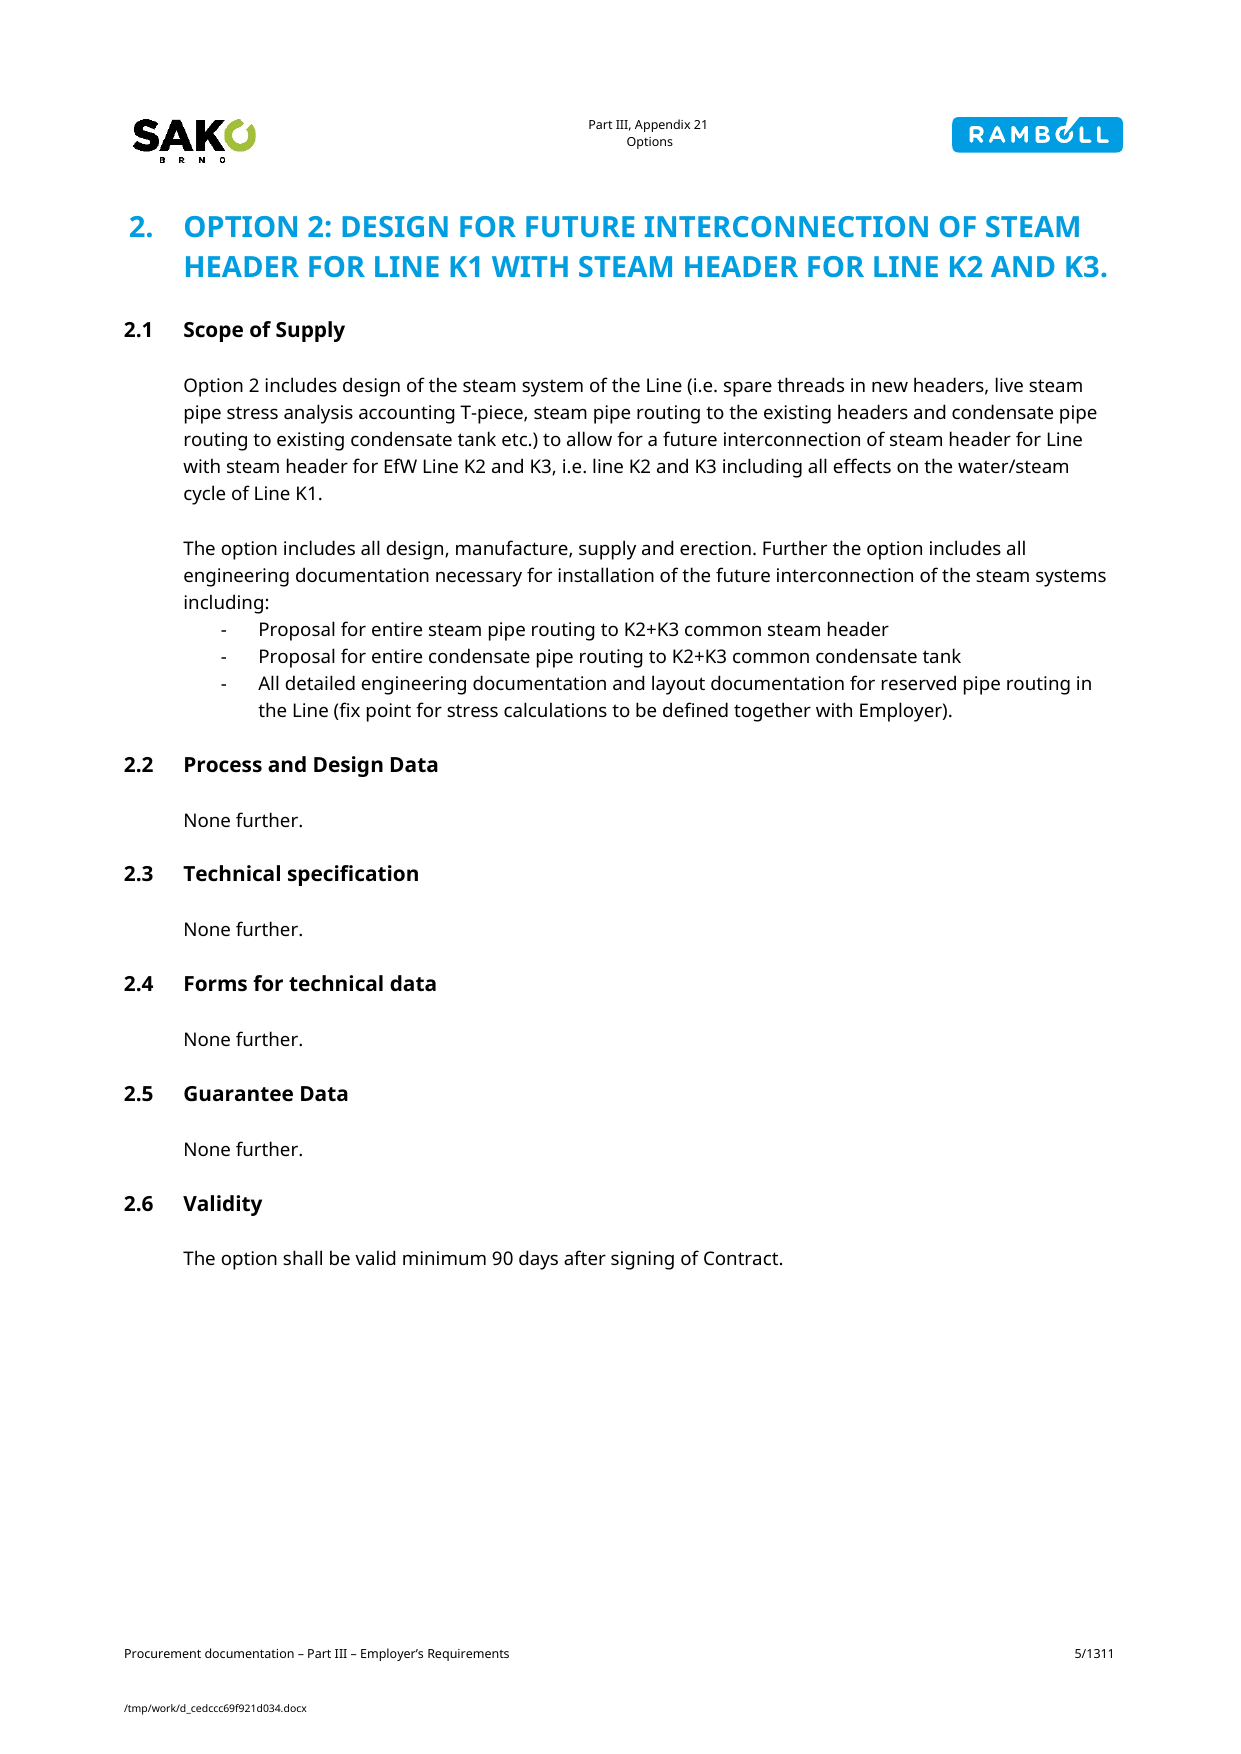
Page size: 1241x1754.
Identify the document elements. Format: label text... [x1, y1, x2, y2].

text Option 2 includes design of the steam system of the Line (i.e. spare threads in new headers, live steam pipe stress analysis accounting T-piece, steam pipe routing to the existing headers and condensate pipe routing to existing condensate tank etc.) to allow for a future interconnection of steam header for Line with steam header for EfW Line K2 and K3, i.e. line K2 and K3 including all effects on the water/steam cycle of Line K1. [183, 371, 1116, 506]
text None further. [183, 915, 1116, 942]
text The option includes all design, manufacture, supply and erection. Further the option includes all engineering documentation necessary for installation of the future interconnection of the steam systems including: [183, 533, 1116, 614]
subtitle Technical specification [153, 859, 1116, 888]
subtitle Scope of Supply [153, 315, 1116, 344]
subtitle Option 2: Design for future interconnection of steam header for Line K1 with steam header for Line K2 and K3. [153, 207, 1116, 286]
text None further. [183, 805, 1116, 832]
picture [132, 119, 256, 163]
text None further. [183, 1134, 1116, 1162]
subtitle Process and Design Data [153, 750, 1116, 778]
text The option shall be valid minimum 90 days after signing of Contract. [183, 1244, 1116, 1271]
text None further. [183, 1025, 1116, 1052]
subtitle Guarantee Data [153, 1079, 1116, 1107]
subtitle Forms for technical data [153, 969, 1116, 998]
list Proposal for entire condensate pipe routing to K2+K3 common condensate tank [221, 642, 1116, 669]
list All detailed engineering documentation and layout documentation for reserved pipe routing in the Line (fix point for stress calculations to be defined together with Employer). [221, 669, 1116, 723]
subtitle Validity [153, 1189, 1116, 1217]
list Proposal for entire steam pipe routing to K2+K3 common steam header [221, 614, 1116, 642]
